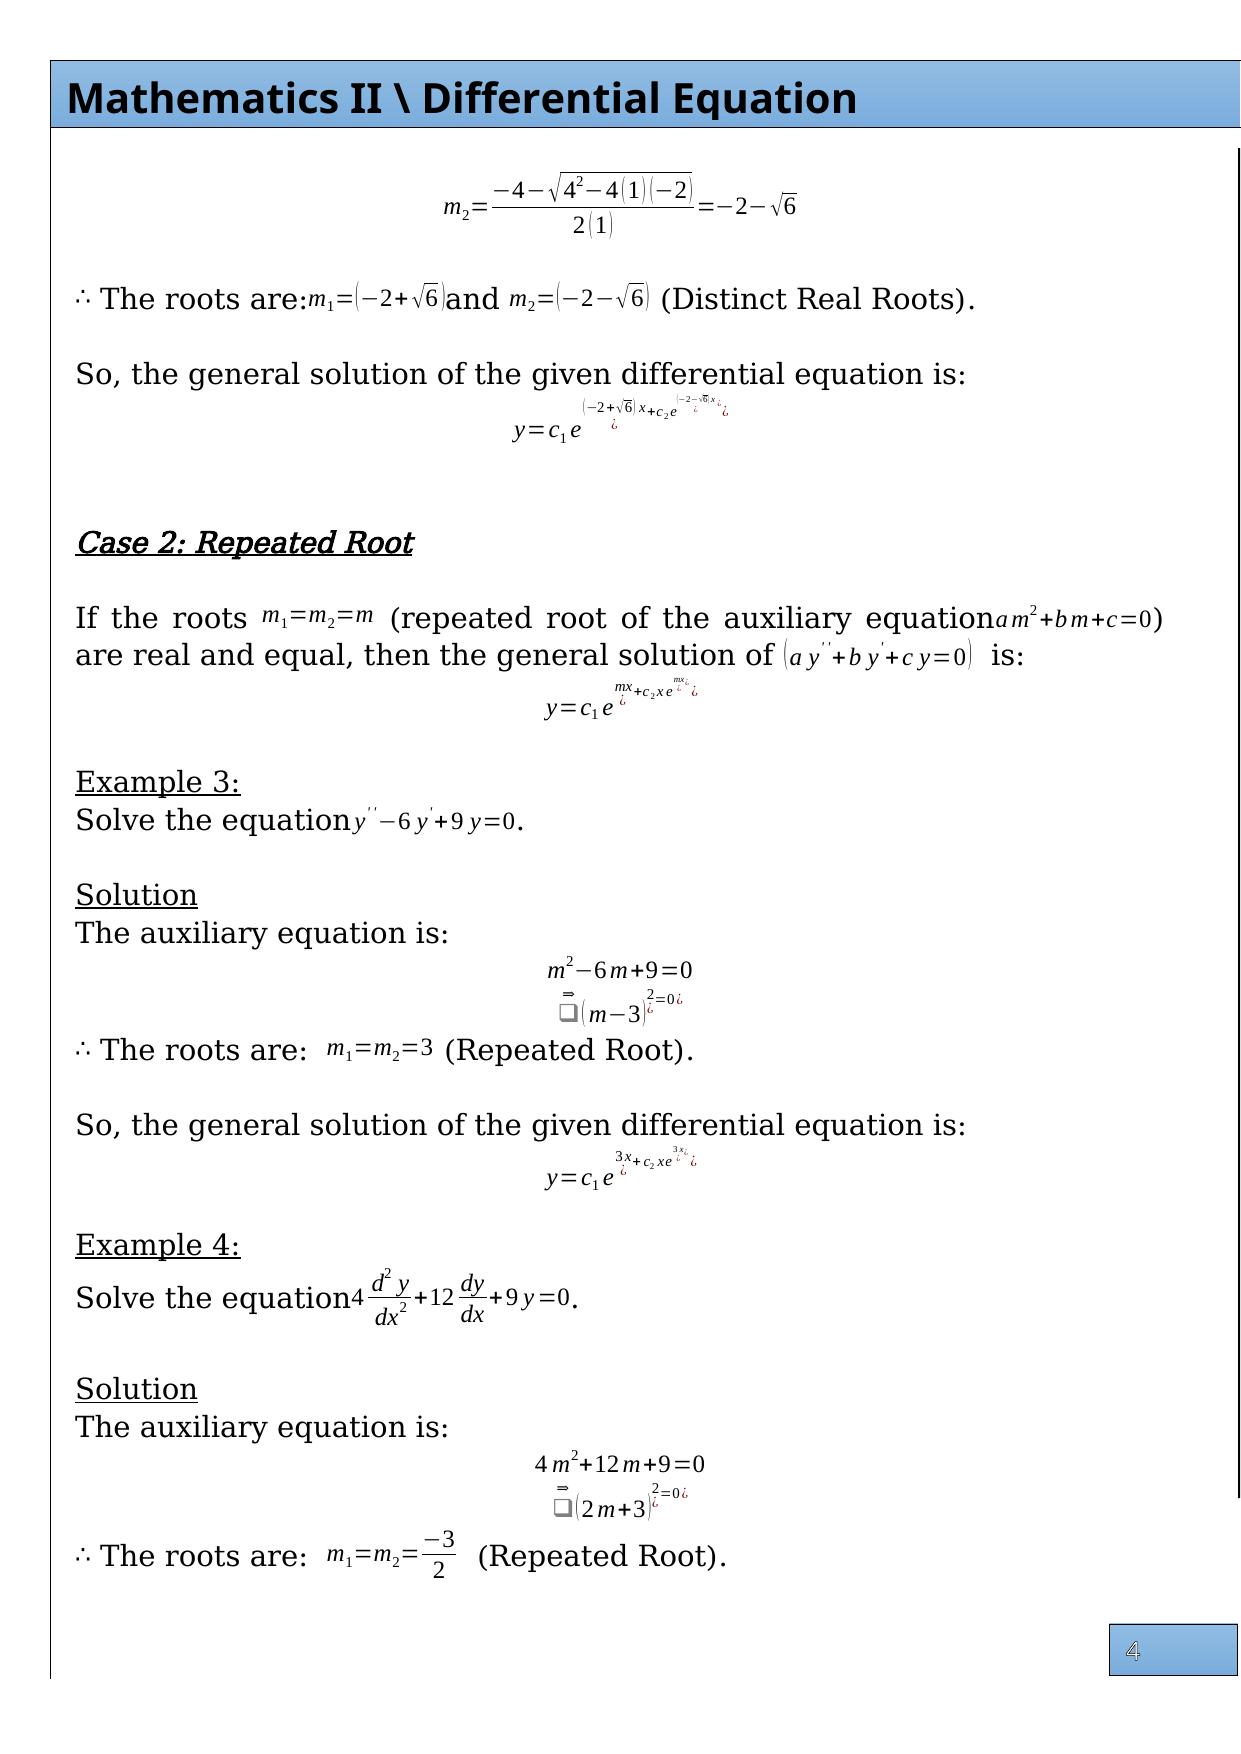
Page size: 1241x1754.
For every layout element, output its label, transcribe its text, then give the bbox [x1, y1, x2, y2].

text The roots are:and (Distinct Real Roots). [75, 280, 1165, 315]
text The auxiliary equation is: [75, 1408, 1165, 1443]
text The auxiliary equation is: [75, 914, 1165, 949]
text Solution [75, 877, 1165, 912]
text The roots are: (Repeated Root). [75, 1526, 1165, 1584]
text So, the general solution of the given differential equation is: [75, 356, 1165, 391]
text Example 4: [75, 1227, 1165, 1262]
text Example 3: [75, 763, 1165, 798]
text If the roots (repeated root of the auxiliary equation) are real and equal, then the general solution of is: [75, 599, 1165, 672]
text Solution [75, 1371, 1165, 1406]
text Solve the equation. [75, 1264, 1165, 1330]
text The roots are: (Repeated Root). [75, 1031, 1165, 1066]
text Solve the equation. [75, 801, 1165, 836]
text Case 2: Repeated Root [75, 524, 1165, 559]
text So, the general solution of the given differential equation is: [75, 1107, 1165, 1142]
